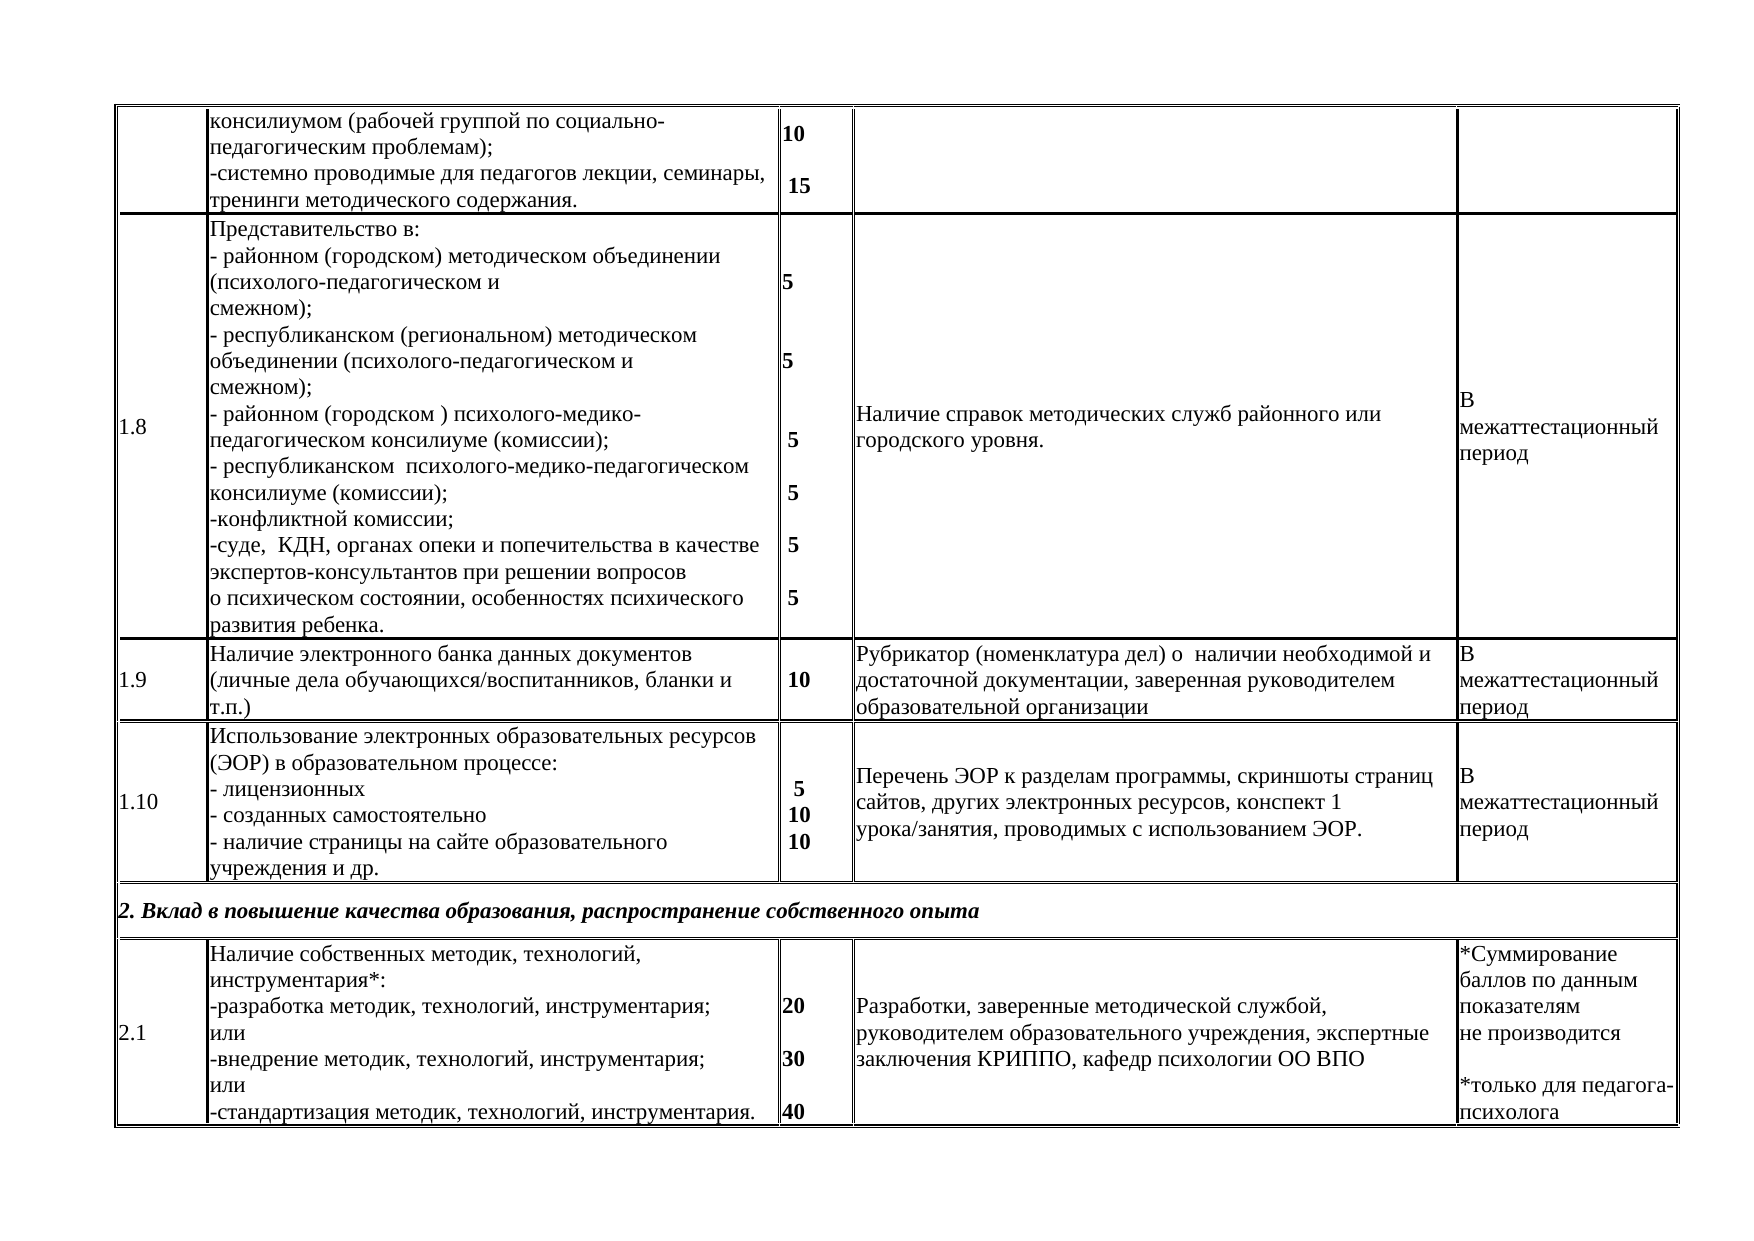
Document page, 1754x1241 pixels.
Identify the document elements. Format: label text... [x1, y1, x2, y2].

table_cell 2. Вклад в повышение качества образования, распространение собственного опыта [116, 881, 1678, 937]
table_cell 1.9 [118, 637, 206, 719]
table_cell 1.8 [118, 212, 206, 637]
table_cell 2.1 [116, 937, 207, 1124]
table_cell Наличие справок методических служб районного или городского уровня. [855, 215, 1456, 637]
table_cell 20 30 40 [780, 940, 853, 1124]
table_cell 1.7 [118, 107, 207, 212]
table_cell В межаттестационный период [1459, 215, 1676, 637]
table_cell Разработки, заверенные методической службой, руководителем образовательного учреждения, экспертные заключения КРИППО, кафедр психологии ОО ВПО [854, 940, 1457, 1124]
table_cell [1457, 107, 1678, 212]
table_cell В межаттестационный период [1459, 640, 1676, 719]
table_cell Перечень ЭОР к разделам программы, скриншоты страниц сайтов, других электронных ресурсов, конспект 1 урока/занятия, проводимых с использованием ЭОР. [855, 723, 1456, 881]
table_cell Наличие электронного банка данных документов (личные дела обучающихся/воспитанников, бланки и т.п.) [209, 640, 778, 719]
table_cell 5 10 15 [780, 107, 853, 212]
table_cell 5 5 5 5 5 5 [781, 215, 852, 637]
table_cell Использование электронных образовательных ресурсов (ЭОР) в образовательном процессе: - лицензионных - созданных самостоятельно - наличие страницы на сайте образовательного учреждения и др. [209, 723, 778, 881]
table_cell 10 [781, 640, 852, 719]
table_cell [854, 105, 1457, 212]
table_cell Наличие собственных методик, технологий, инструментария*: -разработка методик, технологий, инструментария; или -внедрение методик, технологий, инструментария; или -стандартизация методик, технологий, инструментария. [207, 940, 779, 1124]
table_cell В межаттестационный период [1459, 723, 1676, 881]
table_cell 5 10 10 [781, 723, 852, 881]
table_cell Рубрикатор (номенклатура дел) о наличии необходимой и достаточной документации, заверенная руководителем образовательной организации [855, 640, 1456, 719]
table_cell *Суммирование баллов по данным показателям не производится *только для педагога-психолога [1457, 940, 1678, 1124]
table_cell Представительство в: - районном (городском) методическом объединении (психолого-педагогическом и смежном); - республиканском (региональном) методическом объединении (психолого-педагогическом и смежном); - районном (городском ) психолого-медико-педагогическом консилиуме (комиссии); - республиканском психолого-медико-педагогическом консилиуме (комиссии); -конфликтной комиссии; -суде, КДН, органах опеки и попечительства в качестве экспертов-консультантов при решении вопросов о психическом состоянии, особенностях психического развития ребенка. [209, 215, 778, 637]
table_cell 1.10 [118, 719, 206, 881]
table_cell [207, 107, 779, 212]
